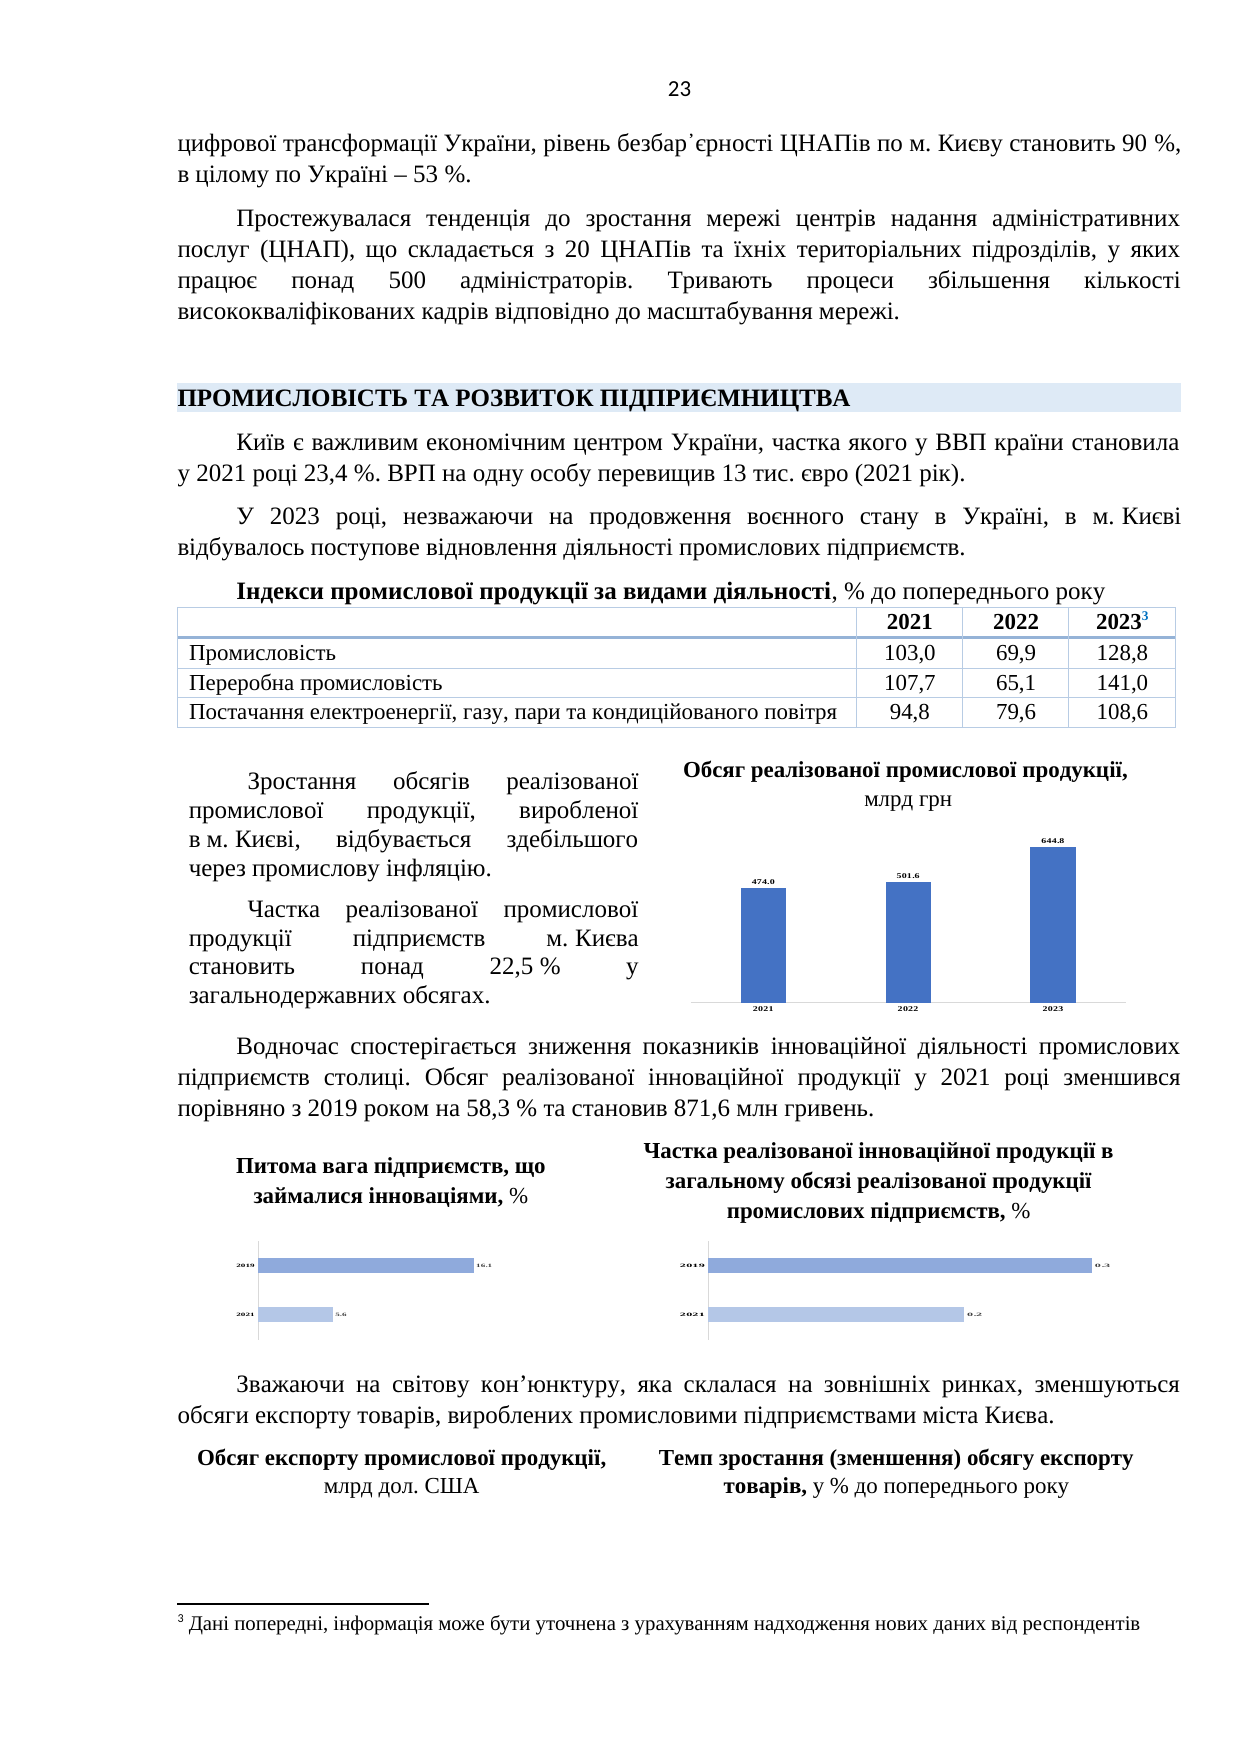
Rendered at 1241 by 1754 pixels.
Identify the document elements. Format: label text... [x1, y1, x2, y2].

table_cell 65,1 [963, 669, 1068, 697]
text Водночас спостерігається зниження показників інноваційної діяльності промислових підприємств столиці. Обсяг реалізованої інноваційної продукції у 2021 році зменшився порівняно з 2019 роком на 58,3 % та становив 871,6 млн гривень. [177, 1031, 1181, 1122]
table_cell Переробна промисловість [178, 669, 856, 697]
table_cell 79,6 [963, 698, 1068, 727]
table_cell 141,0 [1069, 669, 1175, 697]
table_cell [177, 1228, 604, 1369]
table_header Обсяг експорту промислової продукції, млрд дол. США [177, 1444, 626, 1501]
table_header Питома вага підприємств, що займалися інноваціями, % [177, 1137, 604, 1227]
table_header Частка реалізованої інноваційної продукції в загальному обсязі реалізованої продукції промислових підприємств, % [604, 1137, 1167, 1227]
table_cell Постачання електроенергії, газу, пари та кондиційованого повітря [178, 698, 856, 727]
table_header [178, 608, 856, 636]
table_cell 69,9 [963, 639, 1068, 668]
table_cell 128,8 [1069, 639, 1175, 668]
table_header 2022 [963, 608, 1068, 636]
table_header Обсяг реалізованої промислової продукції, млрд грн [650, 757, 1167, 830]
table_header 2021 [857, 608, 962, 636]
text ПРОМИСЛОВІСТЬ ТА РОЗВИТОК ПІДПРИЄМНИЦТВА [177, 383, 1181, 412]
table_cell 107,7 [857, 669, 962, 697]
table_cell [604, 1228, 1167, 1369]
text Зважаючи на світову кон’юнктуру, яка склалася на зовнішніх ринках, зменшуються обсяги експорту товарів, вироблених промисловими підприємствами міста Києва. [177, 1369, 1181, 1429]
table_header 2023 [1069, 608, 1175, 636]
table_cell 108,6 [1069, 698, 1175, 727]
text Індекси промислової продукції за видами діяльності, % до попереднього року [177, 576, 1181, 604]
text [177, 128, 1181, 188]
table_header Темп зростання (зменшення) обсягу експорту товарів, у % до попереднього року [626, 1444, 1167, 1501]
table_cell 103,0 [857, 639, 962, 668]
text Київ є важливим економічним центром України, частка якого у ВВП країни становила у 2021 році 23,4 %. ВРП на одну особу перевищив 13 тис. євро (2021 рік). [177, 427, 1181, 486]
table_cell Промисловість [178, 639, 856, 668]
table_cell [650, 830, 1167, 1031]
table_cell 94,8 [857, 698, 962, 727]
table_header Зростання обсягів реалізованої промислової продукції, виробленої в м. Києві, відбувається здебільшого через промислову інфляцію. Частка реалізованої промислової продукції підприємств м. Києва становить понад 22,5 % у загальнодержавних обсягах. [177, 757, 650, 1031]
text У 2023 році, незважаючи на продовження воєнного стану в Україні, в м. Києві відбувалось поступове відновлення діяльності промислових підприємств. [177, 501, 1181, 561]
text Простежувалася тенденція до зростання мережі центрів надання адміністративних послуг (ЦНАП), що складається з 20 ЦНАПів та їхніх територіальних підрозділів, у яких працює понад 500 адміністраторів. Тривають процеси збільшення кількості висококваліфікованих кадрів відповідно до масштабування мережі. [177, 203, 1181, 325]
